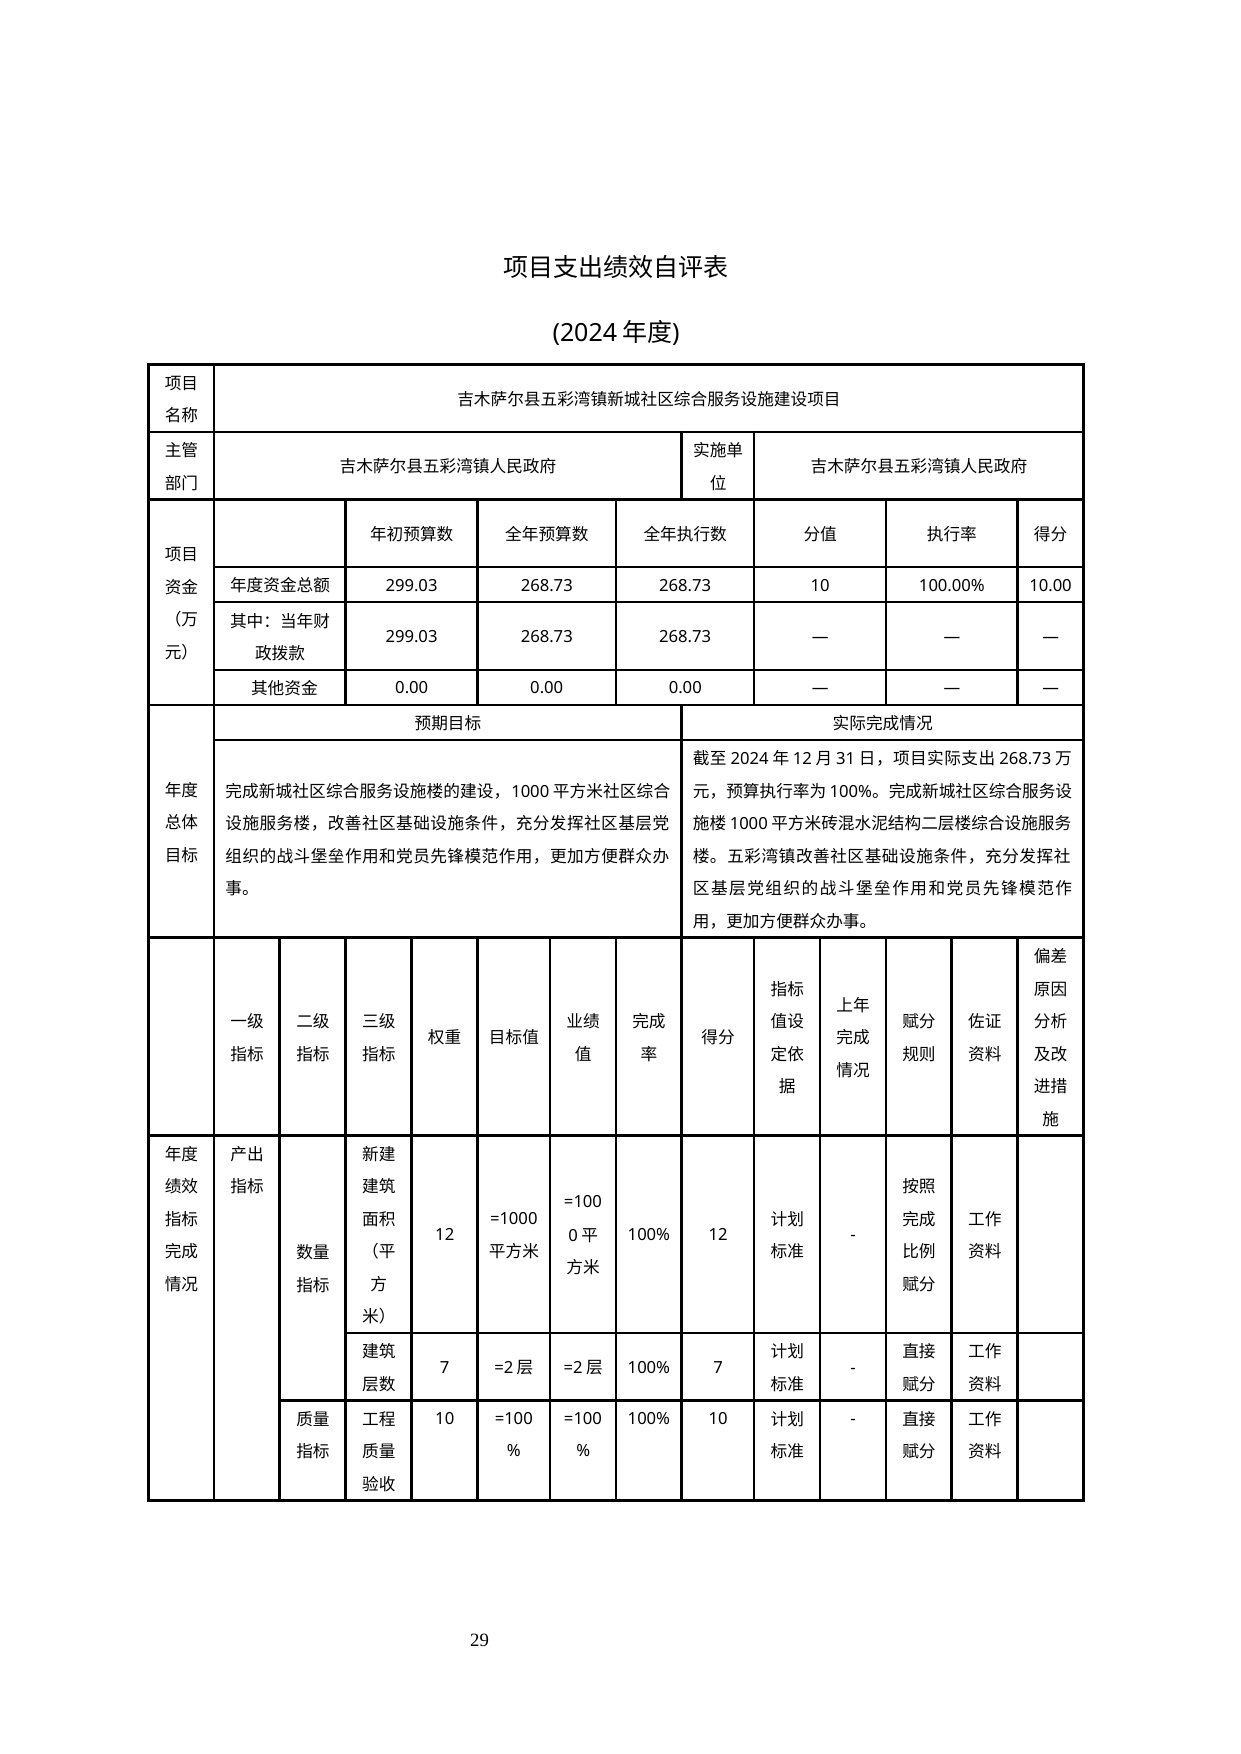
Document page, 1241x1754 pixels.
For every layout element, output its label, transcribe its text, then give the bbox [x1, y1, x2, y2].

table_cell 10 [683, 1402, 753, 1499]
table_cell 10.00 [1019, 568, 1082, 601]
table_cell 新建建筑面积（平方米） [347, 1137, 410, 1331]
table_cell 数量指标 [281, 1137, 344, 1399]
table_cell [1019, 1137, 1082, 1331]
table_cell 截至2024年12月31日，项目实际支出268.73万元，预算执行率为100%。完成新城社区综合服务设施楼1000平方米砖混水泥结构二层楼综合设施服务楼。五彩湾镇改善社区基础设施条件，充分发挥社区基层党组织的战斗堡垒作用和党员先锋模范作用，更加方便群众办事。 [683, 741, 1082, 936]
table_cell — [887, 603, 1016, 668]
table_cell 主管部门 [150, 433, 213, 498]
table_cell 吉木萨尔县五彩湾镇新城社区综合服务设施建设项目 [215, 366, 1082, 431]
table_cell 12 [413, 1137, 476, 1331]
table_cell 年度总体目标 [150, 706, 213, 936]
table_cell — [755, 603, 885, 668]
table_cell 业绩值 [551, 939, 615, 1134]
table_cell 100% [617, 1402, 680, 1499]
table_cell 工程质量验收合格率（%） [347, 1402, 410, 1499]
table_cell 全年执行数 [617, 501, 753, 566]
table_cell 年度绩效指标完成情况 [150, 1137, 213, 1499]
table_cell 分值 [755, 501, 885, 566]
table_cell 268.73 [617, 603, 753, 668]
table_cell 赋分规则 [887, 939, 950, 1134]
table_cell 三级指标 [347, 939, 410, 1134]
table_cell 偏差原因分析及改进措施 [1019, 939, 1082, 1134]
table_cell 目标值 [479, 939, 549, 1134]
table_cell 年初预算数 [347, 501, 476, 566]
table_cell 吉木萨尔县五彩湾镇人民政府 [755, 433, 1082, 498]
table_cell 工作资料 [953, 1137, 1016, 1331]
table_cell 执行率 [887, 501, 1016, 566]
table_cell 质量指标 [281, 1402, 344, 1499]
table_cell 7 [683, 1334, 753, 1399]
table_cell =100% [551, 1402, 615, 1499]
table_cell 产出指标 [215, 1137, 278, 1499]
table_cell 0.00 [479, 671, 615, 703]
table_cell 项目资金（万元） [150, 501, 213, 703]
table_cell 299.03 [347, 568, 476, 601]
table_cell 其中：当年财政拨款 [215, 603, 344, 668]
table_header 项目支出绩效自评表 [148, 233, 1083, 298]
table_cell 268.73 [479, 603, 615, 668]
table_cell 完成新城社区综合服务设施楼的建设，1000平方米社区综合设施服务楼，改善社区基础设施条件，充分发挥社区基层党组织的战斗堡垒作用和党员先锋模范作用，更加方便群众办事。 [215, 741, 680, 936]
table_cell [1019, 1334, 1082, 1399]
table_cell 一级指标 [215, 939, 278, 1134]
table_cell (2024年度) [148, 298, 1083, 363]
table_cell — [1019, 671, 1082, 703]
table_cell =1000平方米 [551, 1137, 615, 1331]
table_cell 按照完成比例赋分 [887, 1137, 950, 1331]
table_cell 上年完成情况 [821, 939, 885, 1134]
table_cell 7 [413, 1334, 476, 1399]
table_cell — [1019, 603, 1082, 668]
table_cell 100.00% [887, 568, 1016, 601]
table_cell 12 [683, 1137, 753, 1331]
table_cell =1000平方米 [479, 1137, 549, 1331]
table_cell — [755, 671, 885, 703]
table_cell 其他资金 [215, 671, 344, 703]
table_cell 佐证资料 [953, 939, 1016, 1134]
table_cell 工作资料 [953, 1334, 1016, 1399]
table_cell 吉木萨尔县五彩湾镇人民政府 [215, 433, 680, 498]
table_cell - [821, 1334, 885, 1399]
table_cell 项目名称 [150, 366, 213, 431]
table_cell 指标值设定依据 [755, 939, 819, 1134]
table_cell - [821, 1402, 885, 1499]
table_cell - [821, 1137, 885, 1331]
table_cell 计划标准 [755, 1137, 819, 1331]
table_cell =100% [479, 1402, 549, 1499]
table_cell 268.73 [617, 568, 753, 601]
table_cell 预期目标 [215, 706, 680, 739]
table_cell 完成率 [617, 939, 680, 1134]
table_cell 全年预算数 [479, 501, 615, 566]
table_cell 实施单位 [683, 433, 753, 498]
table_cell 268.73 [479, 568, 615, 601]
table_cell 100% [617, 1137, 680, 1331]
table_cell 计划标准 [755, 1402, 819, 1499]
table_cell 0.00 [617, 671, 753, 703]
table_cell 建筑层数 [347, 1334, 410, 1399]
table_cell 直接赋分 [887, 1402, 950, 1499]
table_cell 得分 [1019, 501, 1082, 566]
table_cell 299.03 [347, 603, 476, 668]
table_cell — [887, 671, 1016, 703]
table_cell 工作资料 [953, 1402, 1016, 1499]
table_cell [1019, 1402, 1082, 1499]
table_cell 10 [413, 1402, 476, 1499]
table_cell 直接赋分 [887, 1334, 950, 1399]
table_cell 权重 [413, 939, 476, 1134]
table_cell [150, 939, 213, 1134]
table_cell 计划标准 [755, 1334, 819, 1399]
table_cell 得分 [683, 939, 753, 1134]
table_cell 0.00 [347, 671, 476, 703]
table_cell 100% [617, 1334, 680, 1399]
table_cell =2层 [479, 1334, 549, 1399]
table_cell 实际完成情况 [683, 706, 1082, 739]
table_cell 二级指标 [281, 939, 344, 1134]
table_cell 10 [755, 568, 885, 601]
table_cell 年度资金总额 [215, 568, 344, 601]
table_cell =2层 [551, 1334, 615, 1399]
table_cell [215, 501, 344, 566]
